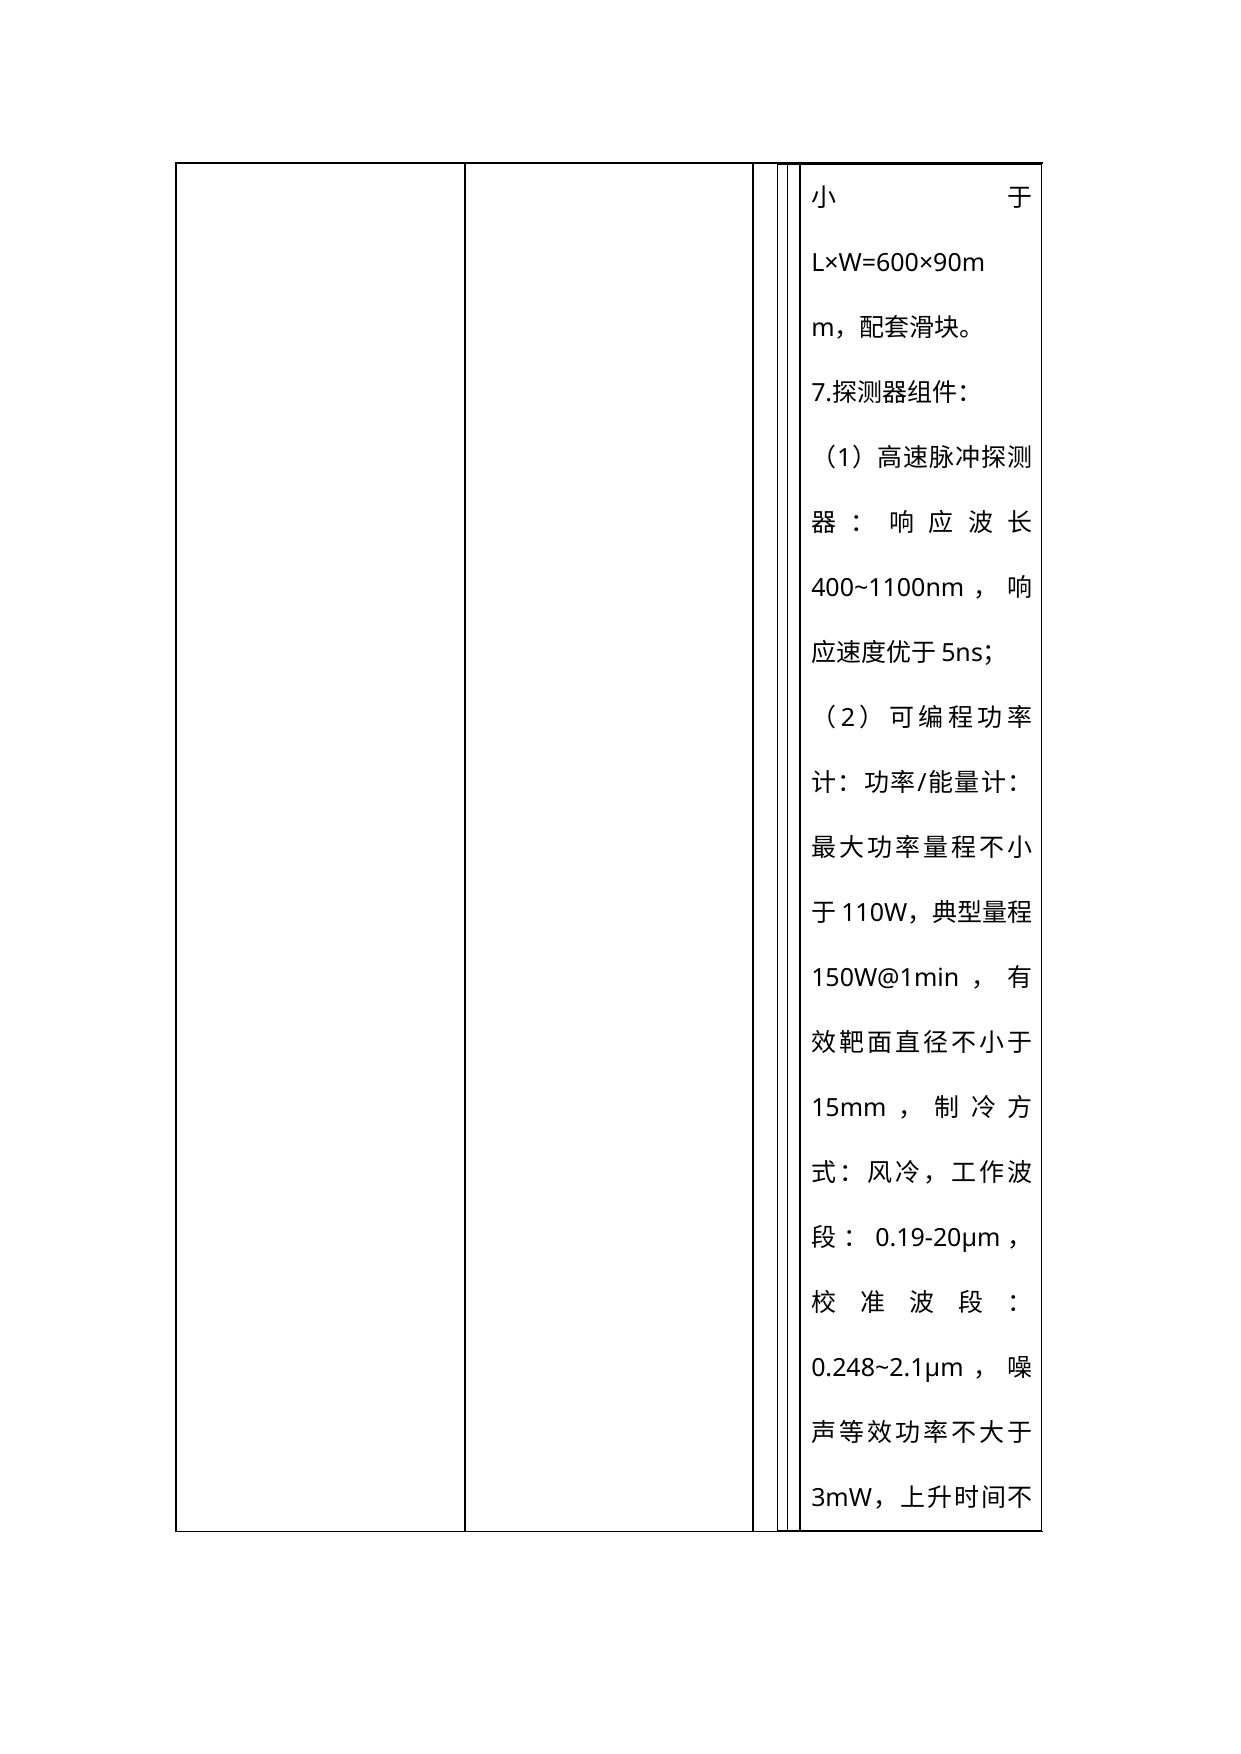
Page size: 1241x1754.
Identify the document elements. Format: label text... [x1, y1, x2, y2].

table_cell 1 [466, 164, 752, 1531]
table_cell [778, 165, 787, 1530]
table_cell [177, 164, 464, 1531]
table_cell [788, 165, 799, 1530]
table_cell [754, 164, 777, 1531]
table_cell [801, 165, 1041, 1530]
